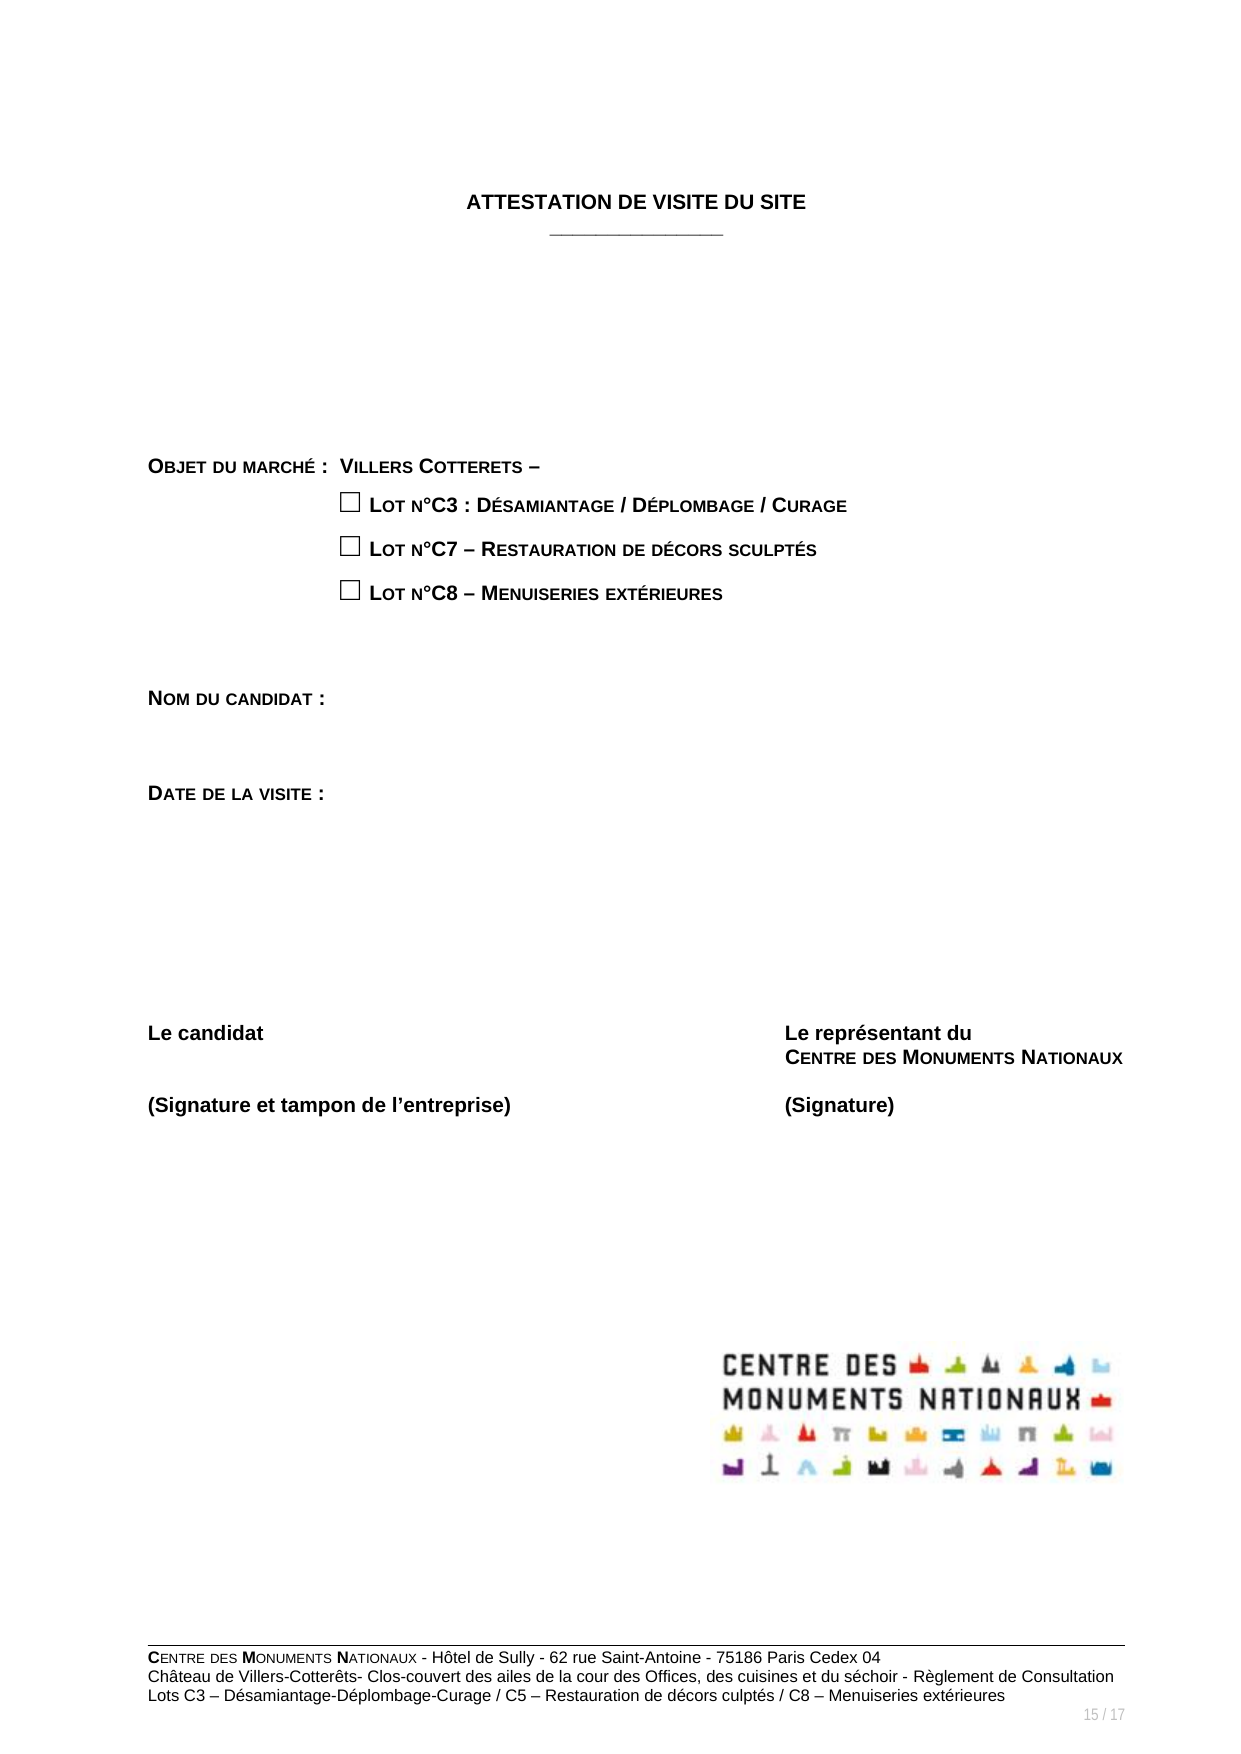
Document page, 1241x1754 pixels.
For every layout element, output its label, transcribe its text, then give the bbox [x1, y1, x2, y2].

text Le candidat Le représentant du [148, 1021, 1125, 1045]
text □ Lot n°C3 : Désamiantage / Déplombage / Curage [148, 481, 1125, 519]
text (Signature et tampon de l’entreprise) (Signature) [148, 1093, 1125, 1117]
text □ Lot n°C7 – Restauration de décors sculptés [340, 525, 1125, 564]
subtitle ATTESTATION DE VISITE DU SITE [148, 190, 1125, 214]
text Date de : [148, 781, 1125, 805]
text Nom du candidat : [148, 685, 1125, 709]
text _______________ [148, 214, 1125, 238]
picture [710, 1341, 1124, 1489]
text □ Lot n°C8 – Menuiseries extérieures [340, 569, 1125, 608]
text Centre des Monuments Nationaux [148, 1045, 1125, 1069]
text Objet du marché : Villers Cotterets – [148, 453, 1125, 477]
